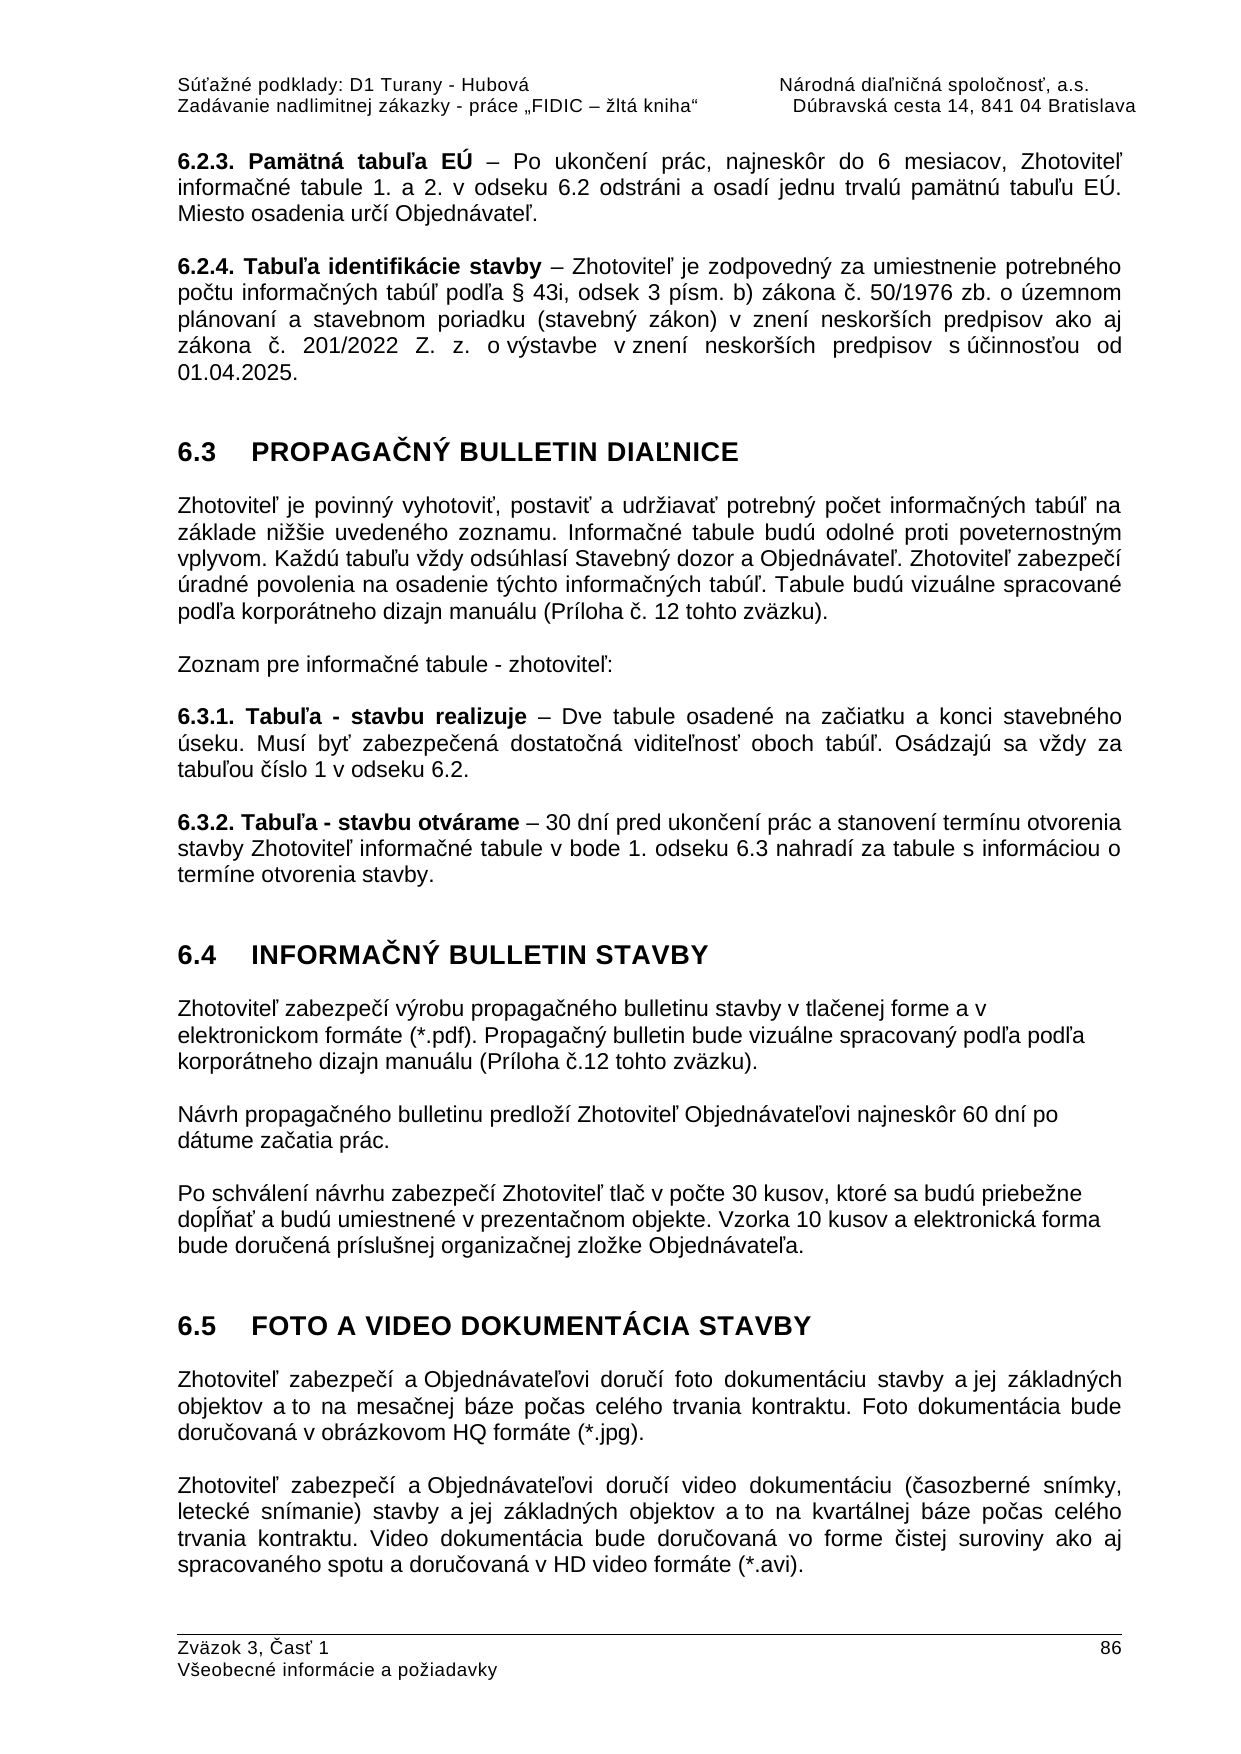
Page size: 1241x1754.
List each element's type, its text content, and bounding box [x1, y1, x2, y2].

text Zoznam pre informačné tabule - zhotoviteľ: [177, 651, 1122, 677]
text Návrh propagačného bulletinu predloží Zhotoviteľ Objednávateľovi najneskôr 60 dní po dátume začatia prác. [177, 1101, 1122, 1153]
subtitle 6.3 Propagačný bulletin Diaľnice [177, 436, 1122, 467]
text 6.3.2. Tabuľa - stavbu otvárame – 30 dní pred ukončení prác a stanovení termínu otvorenia stavby Zhotoviteľ informačné tabule v bode 1. odseku 6.3 nahradí za tabule s informáciou o termíne otvorenia stavby. [177, 809, 1122, 888]
text 6.2.3. Pamätná tabuľa EÚ – Po ukončení prác, najneskôr do 6 mesiacov, Zhotoviteľ informačné tabule 1. a 2. v odseku 6.2 odstráni a osadí jednu trvalú pamätnú tabuľu EÚ. Miesto osadenia určí Objednávateľ. [177, 148, 1122, 227]
text Zhotoviteľ zabezpečí a Objednávateľovi doručí video dokumentáciu (časozberné snímky, letecké snímanie) stavby a jej základných objektov a to na kvartálnej báze počas celého trvania kontraktu. Video dokumentácia bude doručovaná vo forme čistej suroviny ako aj spracovaného spotu a doručovaná v HD video formáte (*.avi). [177, 1472, 1122, 1577]
text Zhotoviteľ je povinný vyhotoviť, postaviť a udržiavať potrebný počet informačných tabúľ na základe nižšie uvedeného zoznamu. Informačné tabule budú odolné proti poveternostným vplyvom. Každú tabuľu vždy odsúhlasí Stavebný dozor a Objednávateľ. Zhotoviteľ zabezpečí úradné povolenia na osadenie týchto informačných tabúľ. Tabule budú vizuálne spracované podľa korporátneho dizajn manuálu (Príloha č. 12 tohto zväzku). [177, 492, 1122, 624]
text 6.2.4. Tabuľa identifikácie stavby – Zhotoviteľ je zodpovedný za umiestnenie potrebného počtu informačných tabúľ podľa § 43i, odsek 3 písm. b) zákona č. 50/1976 zb. o územnom plánovaní a stavebnom poriadku (stavebný zákon) v znení neskorších predpisov ako aj zákona č. 201/2022 Z. z. o výstavbe v znení neskorších predpisov s účinnosťou od 01.04.2025. [177, 253, 1122, 385]
text Zhotoviteľ zabezpečí výrobu propagačného bulletinu stavby v tlačenej forme a v elektronickom formáte (*.pdf). Propagačný bulletin bude vizuálne spracovaný podľa podľa korporátneho dizajn manuálu (Príloha č.12 tohto zväzku). [177, 995, 1122, 1074]
text Zhotoviteľ zabezpečí a Objednávateľovi doručí foto dokumentáciu stavby a jej základných objektov a to na mesačnej báze počas celého trvania kontraktu. Foto dokumentácia bude doručovaná v obrázkovom HQ formáte (*.jpg). [177, 1366, 1122, 1446]
subtitle 6.5 FOTO A VIDEO DOKUMENTÁCIA STAVBY [177, 1310, 1122, 1341]
text Po schválení návrhu zabezpečí Zhotoviteľ tlač v počte 30 kusov, ktoré sa budú priebežne dopĺňať a budú umiestnené v prezentačnom objekte. Vzorka 10 kusov a elektronická forma bude doručená príslušnej organizačnej zložke Objednávateľa. [177, 1180, 1122, 1259]
subtitle 6.4 informačný bulletin stavby [177, 939, 1122, 970]
text 6.3.1. Tabuľa - stavbu realizuje – Dve tabule osadené na začiatku a konci stavebného úseku. Musí byť zabezpečená dostatočná viditeľnosť oboch tabúľ. Osádzajú sa vždy za tabuľou číslo 1 v odseku 6.2. [177, 703, 1122, 782]
